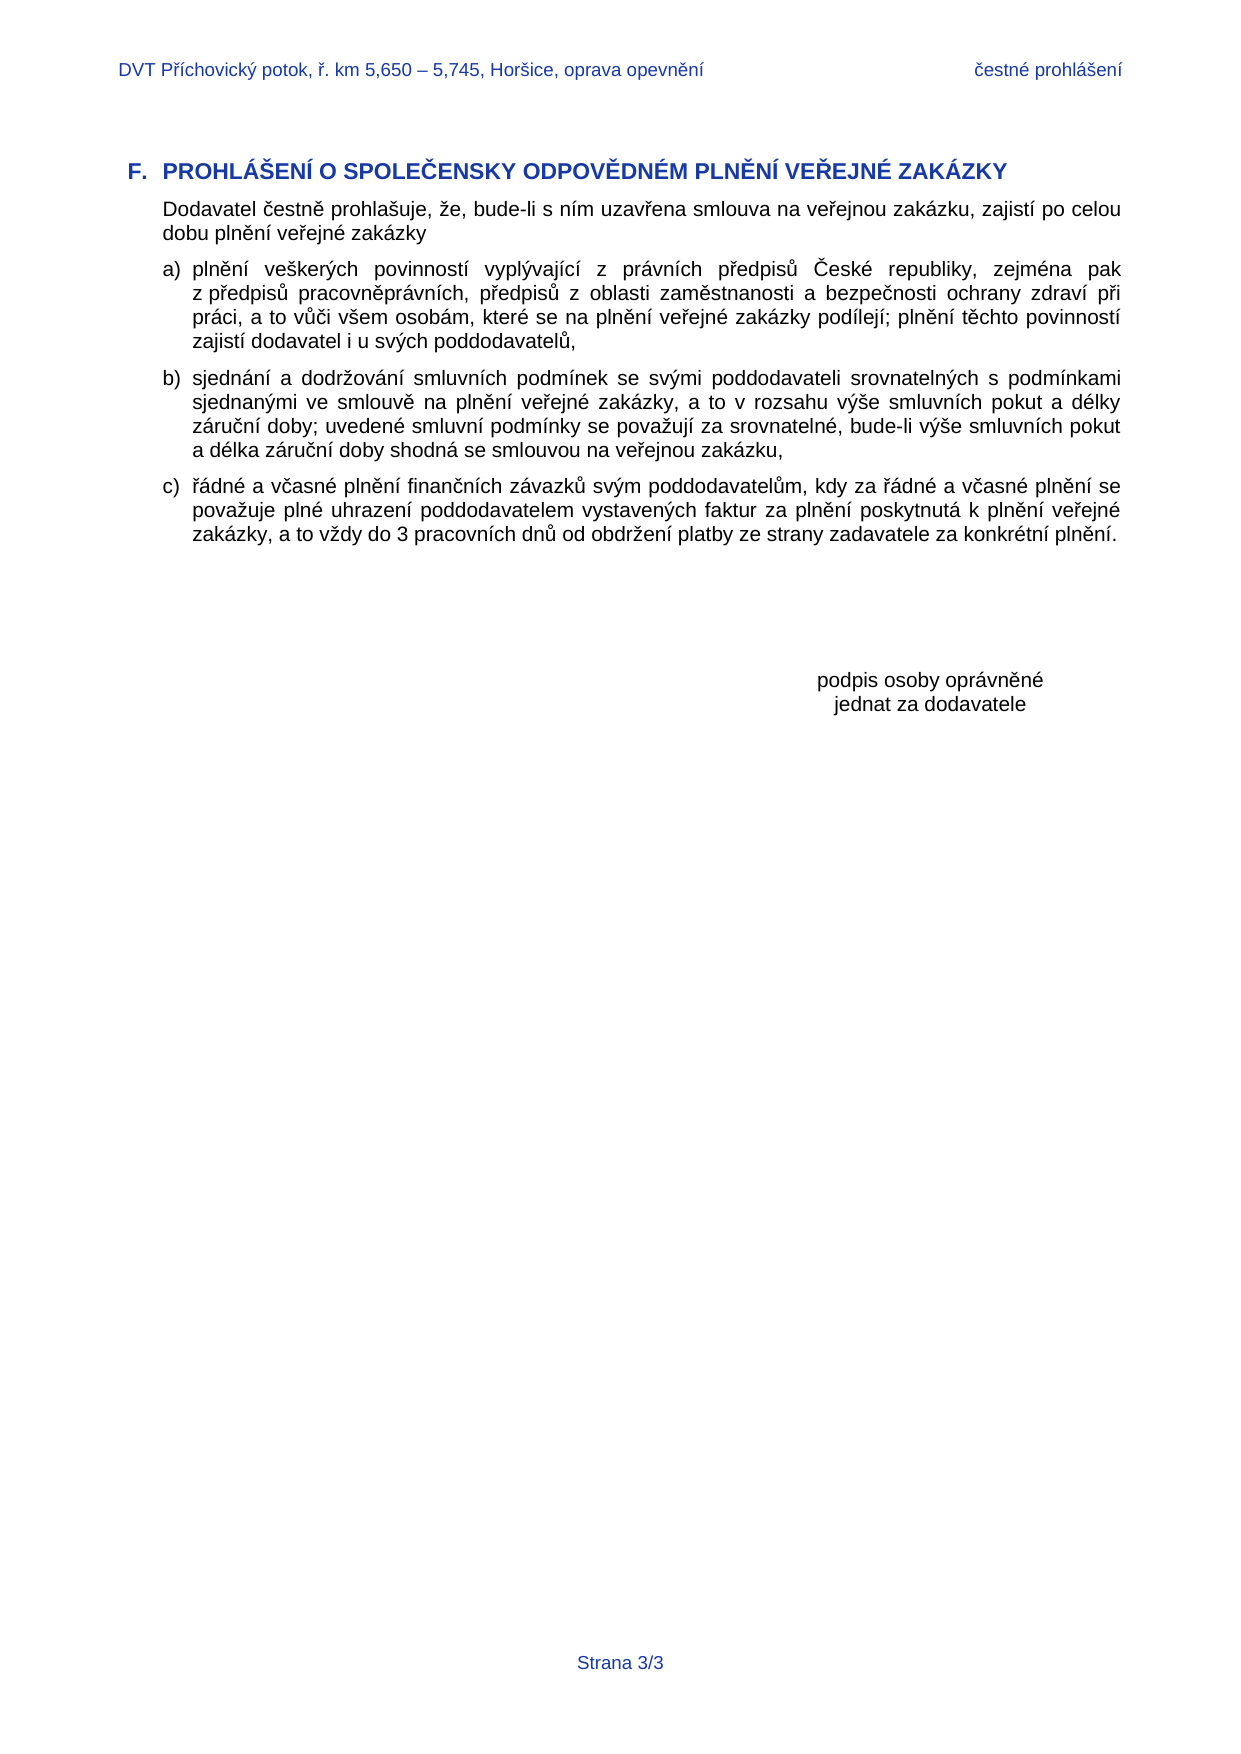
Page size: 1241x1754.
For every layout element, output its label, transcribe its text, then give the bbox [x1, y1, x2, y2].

text Dodavatel čestně prohlašuje, že, bude-li s ním uzavřena smlouva na veřejnou zakázku, zajistí po celou dobu plnění veřejné zakázky [162, 197, 1122, 245]
text sjednání a dodržování smluvních podmínek se svými poddodavateli srovnatelných s podmínkami sjednanými ve smlouvě na plnění veřejné zakázky, a to v rozsahu výše smluvních pokut a délky záruční doby; uvedené smluvní podmínky se považují za srovnatelné, bude-li výše smluvních pokut a délka záruční doby shodná se smlouvou na veřejnou zakázku, [162, 366, 1122, 461]
text podpis osoby oprávněné jednat za dodavatele [797, 668, 1063, 716]
subtitle Prohlášení o společensky odpovědném plnění veřejné zakázky [148, 158, 1122, 184]
text plnění veškerých povinností vyplývající z právních předpisů České republiky, zejména pak z předpisů pracovněprávních, předpisů z oblasti zaměstnanosti a bezpečnosti ochrany zdraví při práci, a to vůči všem osobám, které se na plnění veřejné zakázky podílejí; plnění těchto povinností zajistí dodavatel i u svých poddodavatelů, [162, 257, 1122, 353]
text řádné a včasné plnění finančních závazků svým poddodavatelům, kdy za řádné a včasné plnění se považuje plné uhrazení poddodavatelem vystavených faktur za plnění poskytnutá k plnění veřejné zakázky, a to vždy do 3 pracovních dnů od obdržení platby ze strany zadavatele za konkrétní plnění. [162, 474, 1122, 546]
